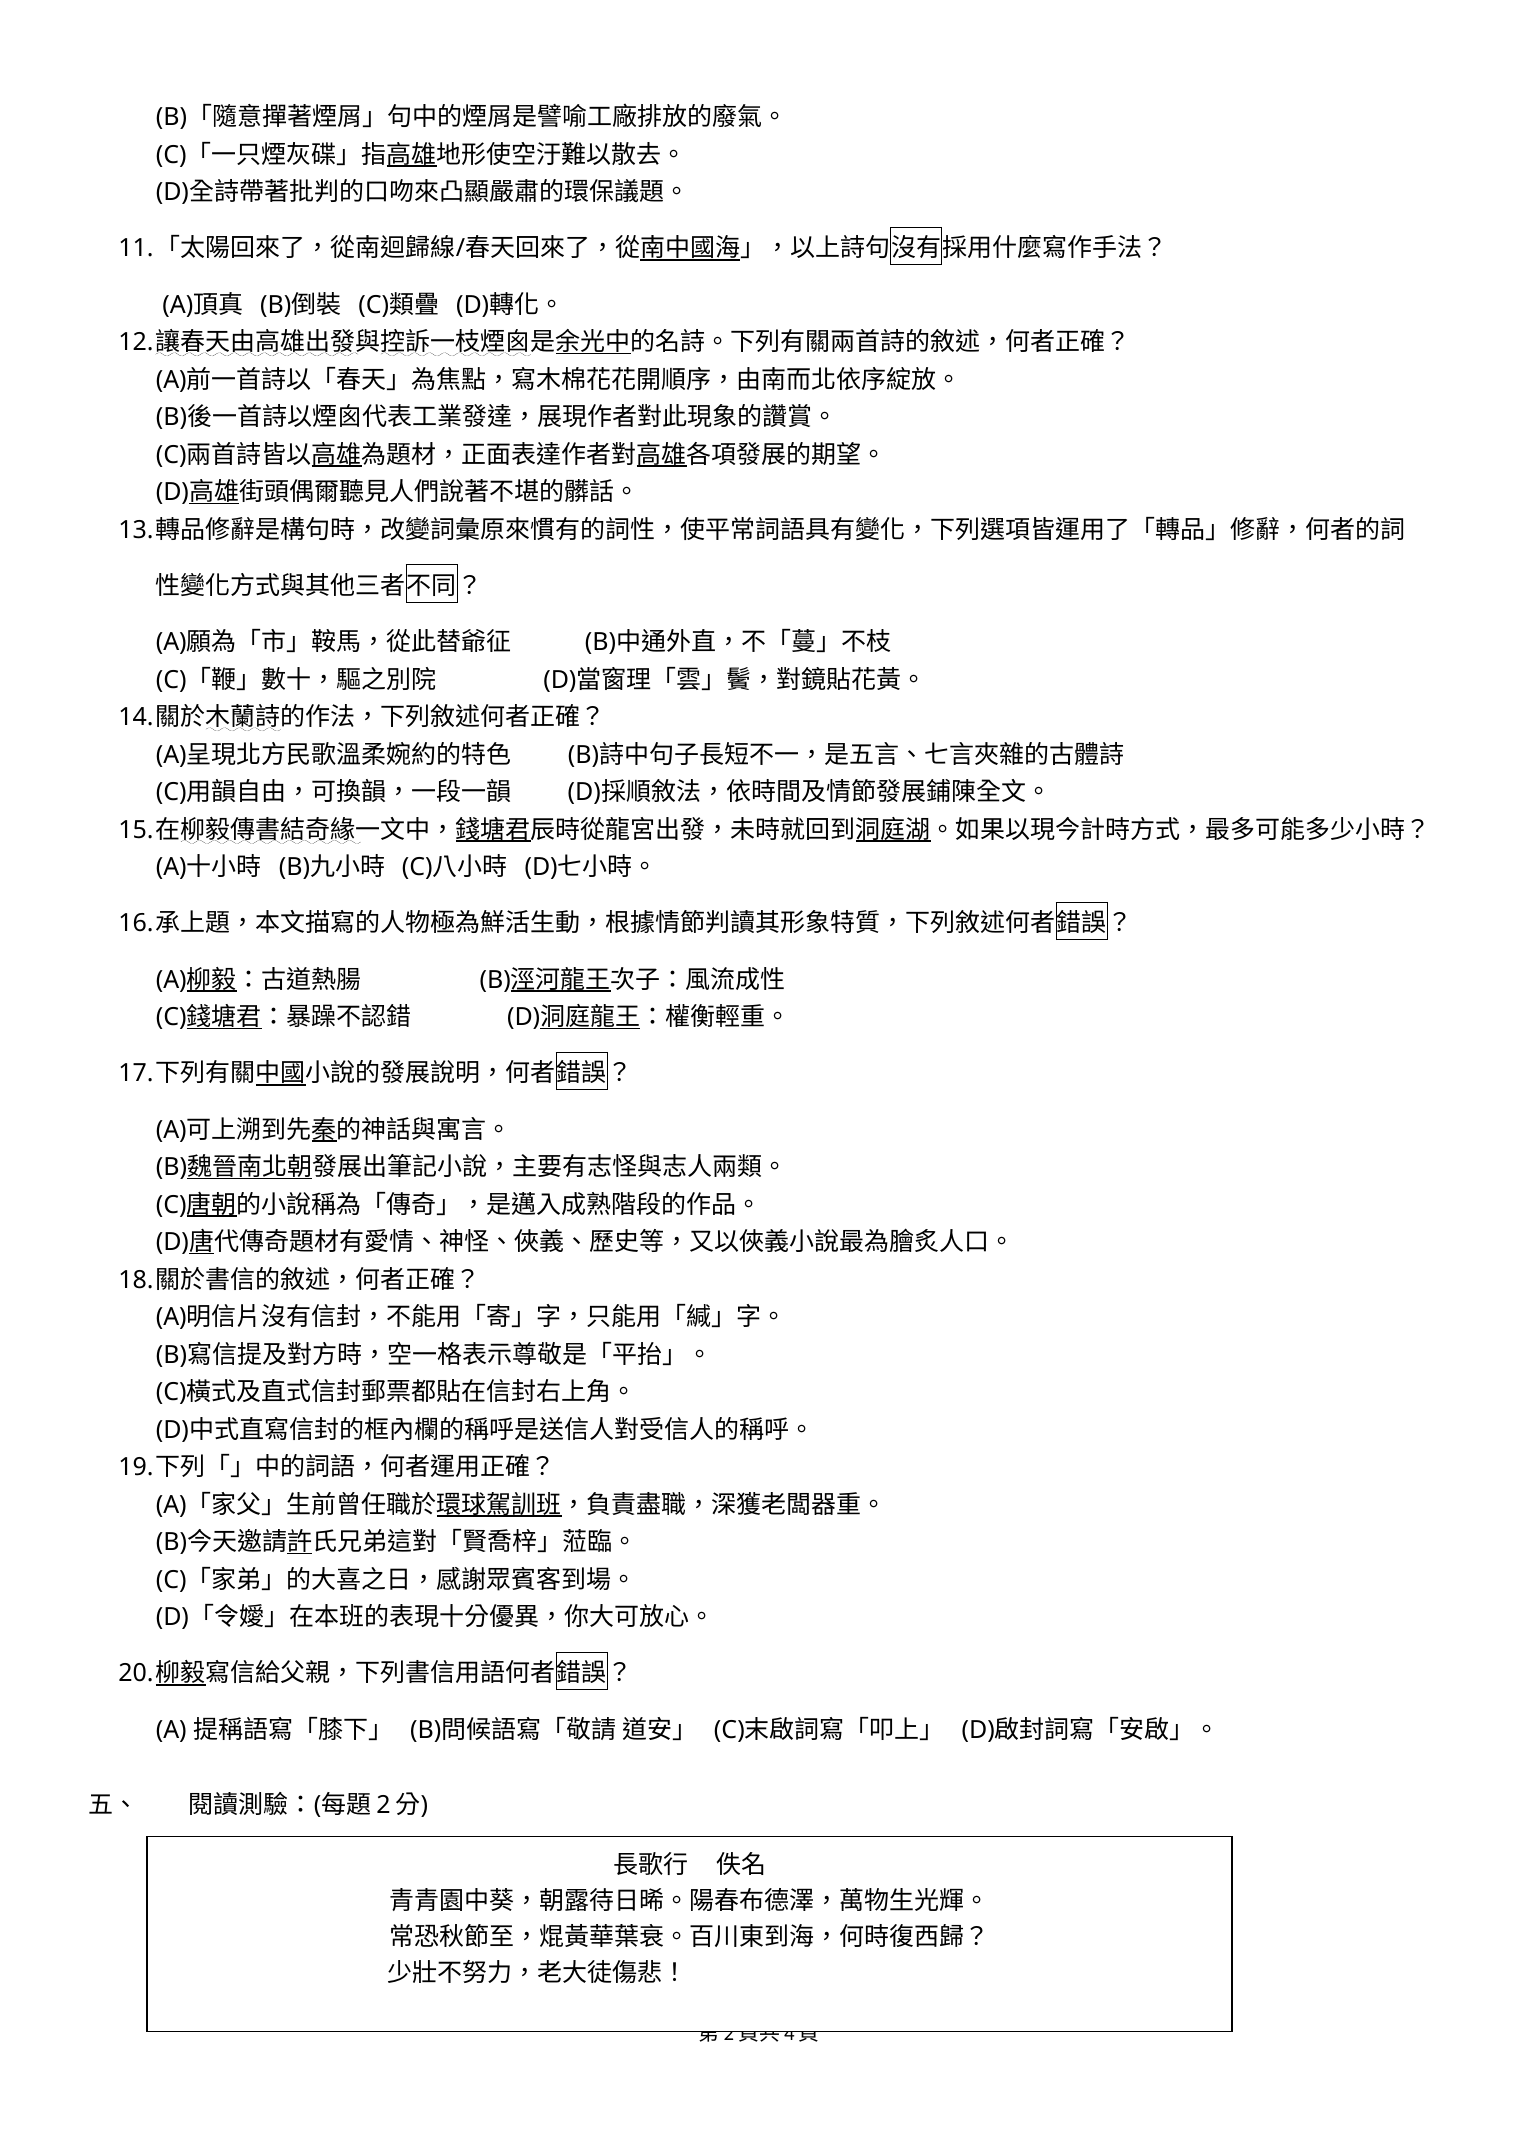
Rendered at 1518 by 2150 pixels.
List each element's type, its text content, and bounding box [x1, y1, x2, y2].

list (C)「家弟」的大喜之日，感謝眾賓客到場。 [156, 1558, 1429, 1596]
list (B)今天邀請許氏兄弟這對「賢喬梓」蒞臨。 [156, 1521, 1429, 1558]
list (C)用韻自由，可換韻，一段一韻 (D)採順敘法，依時間及情節發展鋪陳全文。 [156, 771, 1429, 808]
list (A)柳毅：古道熱腸 (B)涇河龍王次子：風流成性 [156, 958, 1429, 996]
list 讓春天由高雄出發與控訴一枝煙囪是余光中的名詩。下列有關兩首詩的敘述，何者正確？ [118, 321, 1429, 358]
list 閱讀測驗：(每題2分) [89, 1783, 1429, 1821]
list (B)後一首詩以煙囪代表工業發達，展現作者對此現象的讚賞。 [156, 396, 1429, 433]
list 柳毅寫信給父親，下列書信用語何者錯誤？ [118, 1633, 1429, 1708]
list (D)高雄街頭偶爾聽見人們說著不堪的髒話。 [156, 471, 1429, 508]
list 下列「」中的詞語，何者運用正確？ [118, 1446, 1429, 1483]
list (C)唐朝的小說稱為「傳奇」，是邁入成熟階段的作品。 [156, 1183, 1429, 1221]
list (C)「一只煙灰碟」指高雄地形使空汙難以散去。 [156, 133, 1429, 171]
list 「太陽回來了，從南迴歸線/春天回來了，從南中國海」，以上詩句沒有採用什麼寫作手法？ [118, 208, 1429, 283]
list 承上題，本文描寫的人物極為鮮活生動，根據情節判讀其形象特質，下列敘述何者錯誤？ [118, 883, 1429, 958]
list 在柳毅傳書結奇緣一文中，錢塘君辰時從龍宮出發，未時就回到洞庭湖。如果以現今計時方式，最多可能多少小時？(A)十小時 (B)九小時 (C)八小時 (D)七小時。 [118, 808, 1429, 883]
list (B)「隨意撣著煙屑」句中的煙屑是譬喻工廠排放的廢氣。 [156, 96, 1429, 133]
list (D)唐代傳奇題材有愛情、神怪、俠義、歷史等，又以俠義小說最為膾炙人口。 [156, 1221, 1429, 1258]
list 提稱語寫「膝下」 (B)問候語寫「敬請 道安」 (C)末啟詞寫「叩上」 (D)啟封詞寫「安啟」。 [156, 1708, 1429, 1746]
list (A)前一首詩以「春天」為焦點，寫木棉花花開順序，由南而北依序綻放。 [156, 358, 1429, 396]
list (B)寫信提及對方時，空一格表示尊敬是「平抬」。 [156, 1333, 1429, 1371]
list (A)願為「市」鞍馬，從此替爺征 (B)中通外直，不「蔓」不枝 [156, 621, 1429, 658]
list (A)呈現北方民歌溫柔婉約的特色 (B)詩中句子長短不一，是五言、七言夾雜的古體詩 [156, 733, 1429, 771]
list 轉品修辭是構句時，改變詞彙原來慣有的詞性，使平常詞語具有變化，下列選項皆運用了「轉品」修辭，何者的詞性變化方式與其他三者不同？ [118, 508, 1429, 621]
list (D)中式直寫信封的框內欄的稱呼是送信人對受信人的稱呼。 [156, 1408, 1429, 1446]
list (C)兩首詩皆以高雄為題材，正面表達作者對高雄各項發展的期望。 [156, 433, 1429, 471]
list (C)「鞭」數十，驅之別院 (D)當窗理「雲」鬢，對鏡貼花黃。 [156, 658, 1429, 696]
list (D)「令嬡」在本班的表現十分優異，你大可放心。 [156, 1596, 1429, 1633]
list 關於書信的敘述，何者正確？ [118, 1258, 1429, 1296]
list (B)魏晉南北朝發展出筆記小說，主要有志怪與志人兩類。 [156, 1146, 1429, 1183]
list (C)錢塘君：暴躁不認錯 (D)洞庭龍王：權衡輕重。 [156, 996, 1429, 1033]
list (A)明信片沒有信封，不能用「寄」字，只能用「緘」字。 [156, 1296, 1429, 1333]
list (C)橫式及直式信封郵票都貼在信封右上角。 [156, 1371, 1429, 1408]
list (A)可上溯到先秦的神話與寓言。 [156, 1108, 1429, 1146]
list (A)頂真 (B)倒裝 (C)類疊 (D)轉化。 [156, 283, 1429, 321]
list (D)全詩帶著批判的口吻來凸顯嚴肅的環保議題。 [156, 171, 1429, 208]
list (A)「家父」生前曾任職於環球駕訓班，負責盡職，深獲老闆器重。 [156, 1483, 1429, 1521]
list 關於木蘭詩的作法，下列敘述何者正確？ [118, 696, 1429, 733]
list 下列有關中國小說的發展說明，何者錯誤？ [118, 1033, 1429, 1108]
